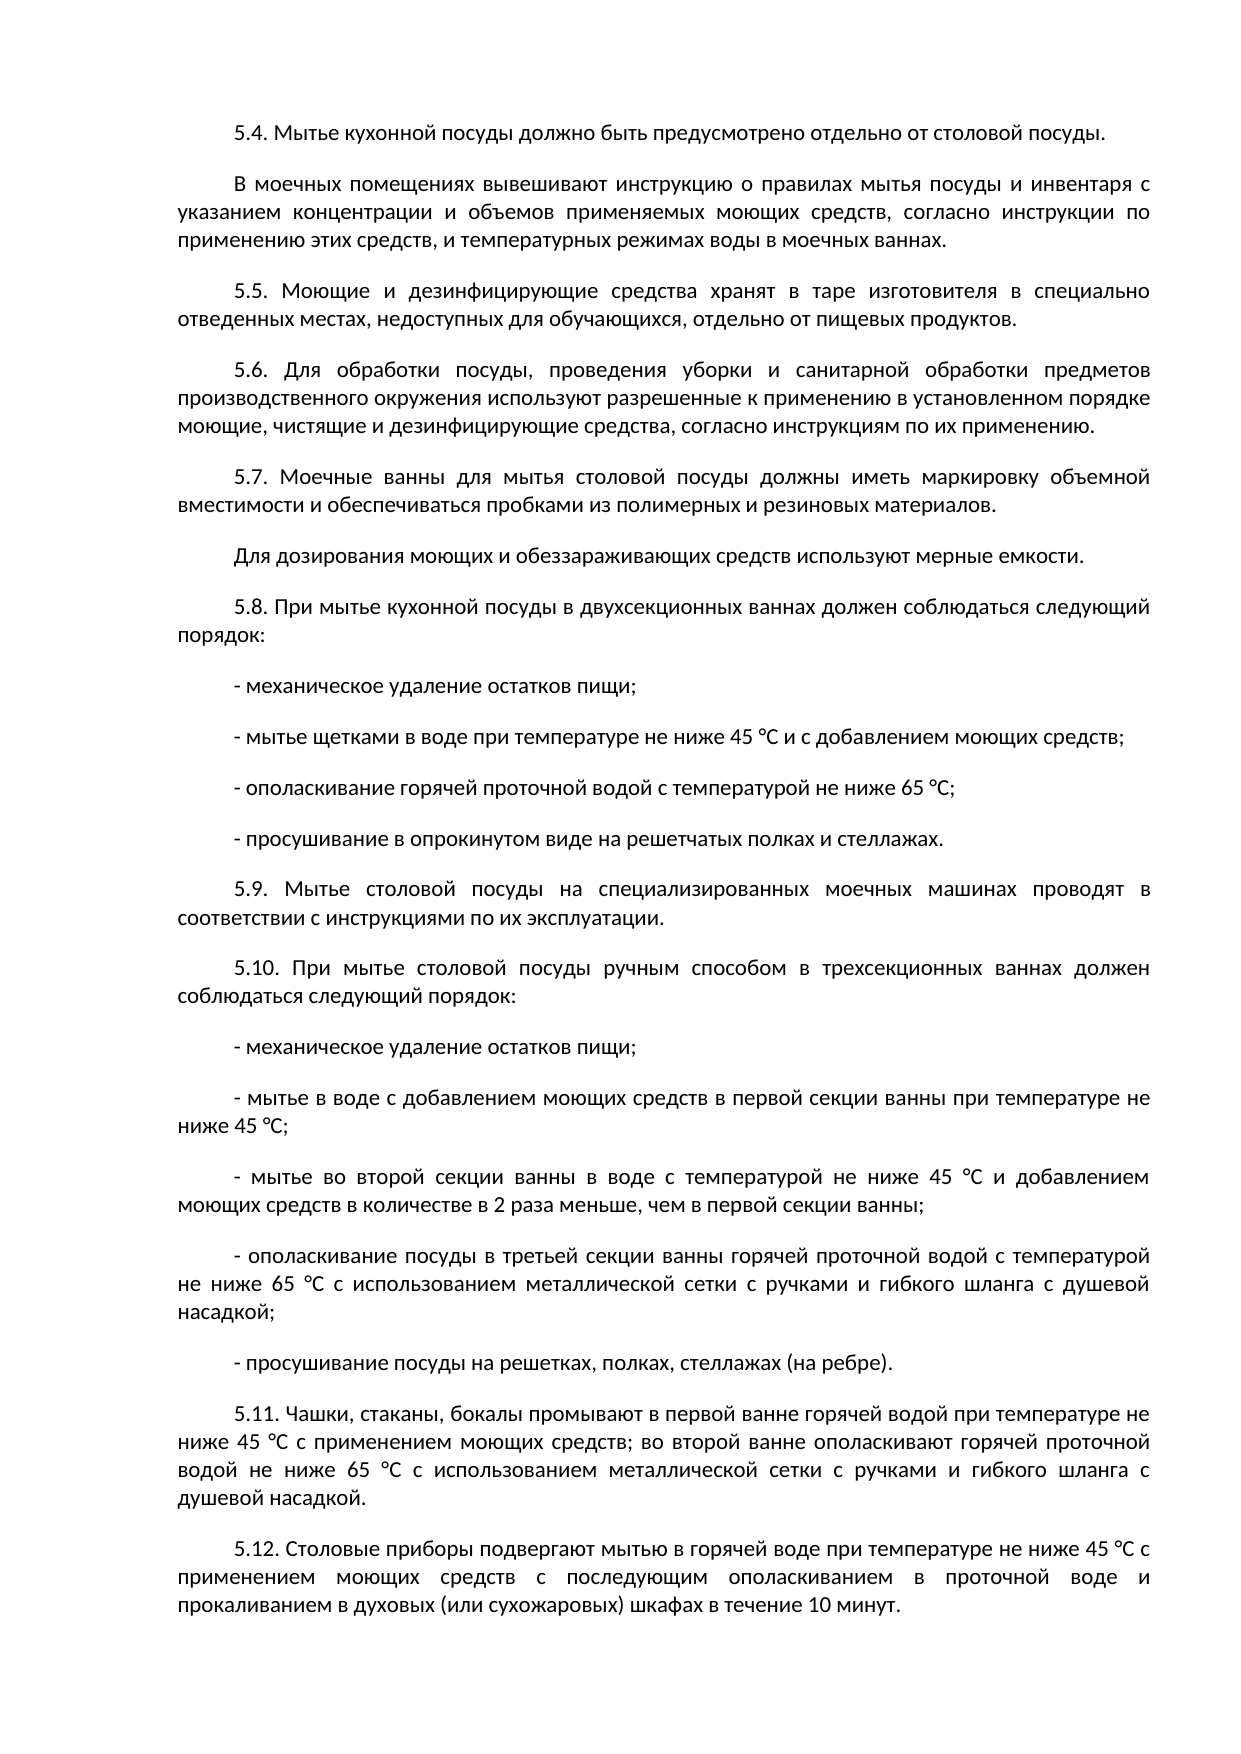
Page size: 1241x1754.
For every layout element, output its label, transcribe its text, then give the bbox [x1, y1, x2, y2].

text 5.8. При мытье кухонной посуды в двухсекционных ваннах должен соблюдаться следующий порядок: [177, 592, 1152, 648]
text - механическое удаление остатков пищи; [177, 1032, 1152, 1061]
text - механическое удаление остатков пищи; [177, 671, 1152, 699]
text 5.7. Моечные ванны для мытья столовой посуды должны иметь маркировку объемной вместимости и обеспечиваться пробками из полимерных и резиновых материалов. [177, 462, 1152, 518]
text - ополаскивание посуды в третьей секции ванны горячей проточной водой с температурой не ниже 65 °C с использованием металлической сетки с ручками и гибкого шланга с душевой насадкой; [177, 1241, 1152, 1325]
text Для дозирования моющих и обеззараживающих средств используют мерные емкости. [177, 541, 1152, 569]
text - мытье во второй секции ванны в воде с температурой не ниже 45 °C и добавлением моющих средств в количестве в 2 раза меньше, чем в первой секции ванны; [177, 1162, 1152, 1218]
text 5.11. Чашки, стаканы, бокалы промывают в первой ванне горячей водой при температуре не ниже 45 °C с применением моющих средств; во второй ванне ополаскивают горячей проточной водой не ниже 65 °C с использованием металлической сетки с ручками и гибкого шланга с душевой насадкой. [177, 1399, 1152, 1511]
text 5.10. При мытье столовой посуды ручным способом в трехсекционных ваннах должен соблюдаться следующий порядок: [177, 953, 1152, 1009]
text - просушивание посуды на решетках, полках, стеллажах (на ребре). [177, 1348, 1152, 1376]
text - ополаскивание горячей проточной водой с температурой не ниже 65 °C; [177, 773, 1152, 801]
text 5.9. Мытье столовой посуды на специализированных моечных машинах проводят в соответствии с инструкциями по их эксплуатации. [177, 874, 1152, 931]
text - просушивание в опрокинутом виде на решетчатых полках и стеллажах. [177, 824, 1152, 852]
text - мытье щетками в воде при температуре не ниже 45 °C и с добавлением моющих средств; [177, 722, 1152, 750]
text 5.6. Для обработки посуды, проведения уборки и санитарной обработки предметов производственного окружения используют разрешенные к применению в установленном порядке моющие, чистящие и дезинфицирующие средства, согласно инструкциям по их применению. [177, 355, 1152, 439]
text - мытье в воде с добавлением моющих средств в первой секции ванны при температуре не ниже 45 °C; [177, 1083, 1152, 1139]
text В моечных помещениях вывешивают инструкцию о правилах мытья посуды и инвентаря с указанием концентрации и объемов применяемых моющих средств, согласно инструкции по применению этих средств, и температурных режимах воды в моечных ваннах. [177, 169, 1152, 253]
text 5.4. Мытье кухонной посуды должно быть предусмотрено отдельно от столовой посуды. [177, 118, 1152, 146]
text 5.5. Моющие и дезинфицирующие средства хранят в таре изготовителя в специально отведенных местах, недоступных для обучающихся, отдельно от пищевых продуктов. [177, 276, 1152, 332]
text 5.12. Столовые приборы подвергают мытью в горячей воде при температуре не ниже 45 °C с применением моющих средств с последующим ополаскиванием в проточной воде и прокаливанием в духовых (или сухожаровых) шкафах в течение 10 минут. [177, 1534, 1152, 1618]
